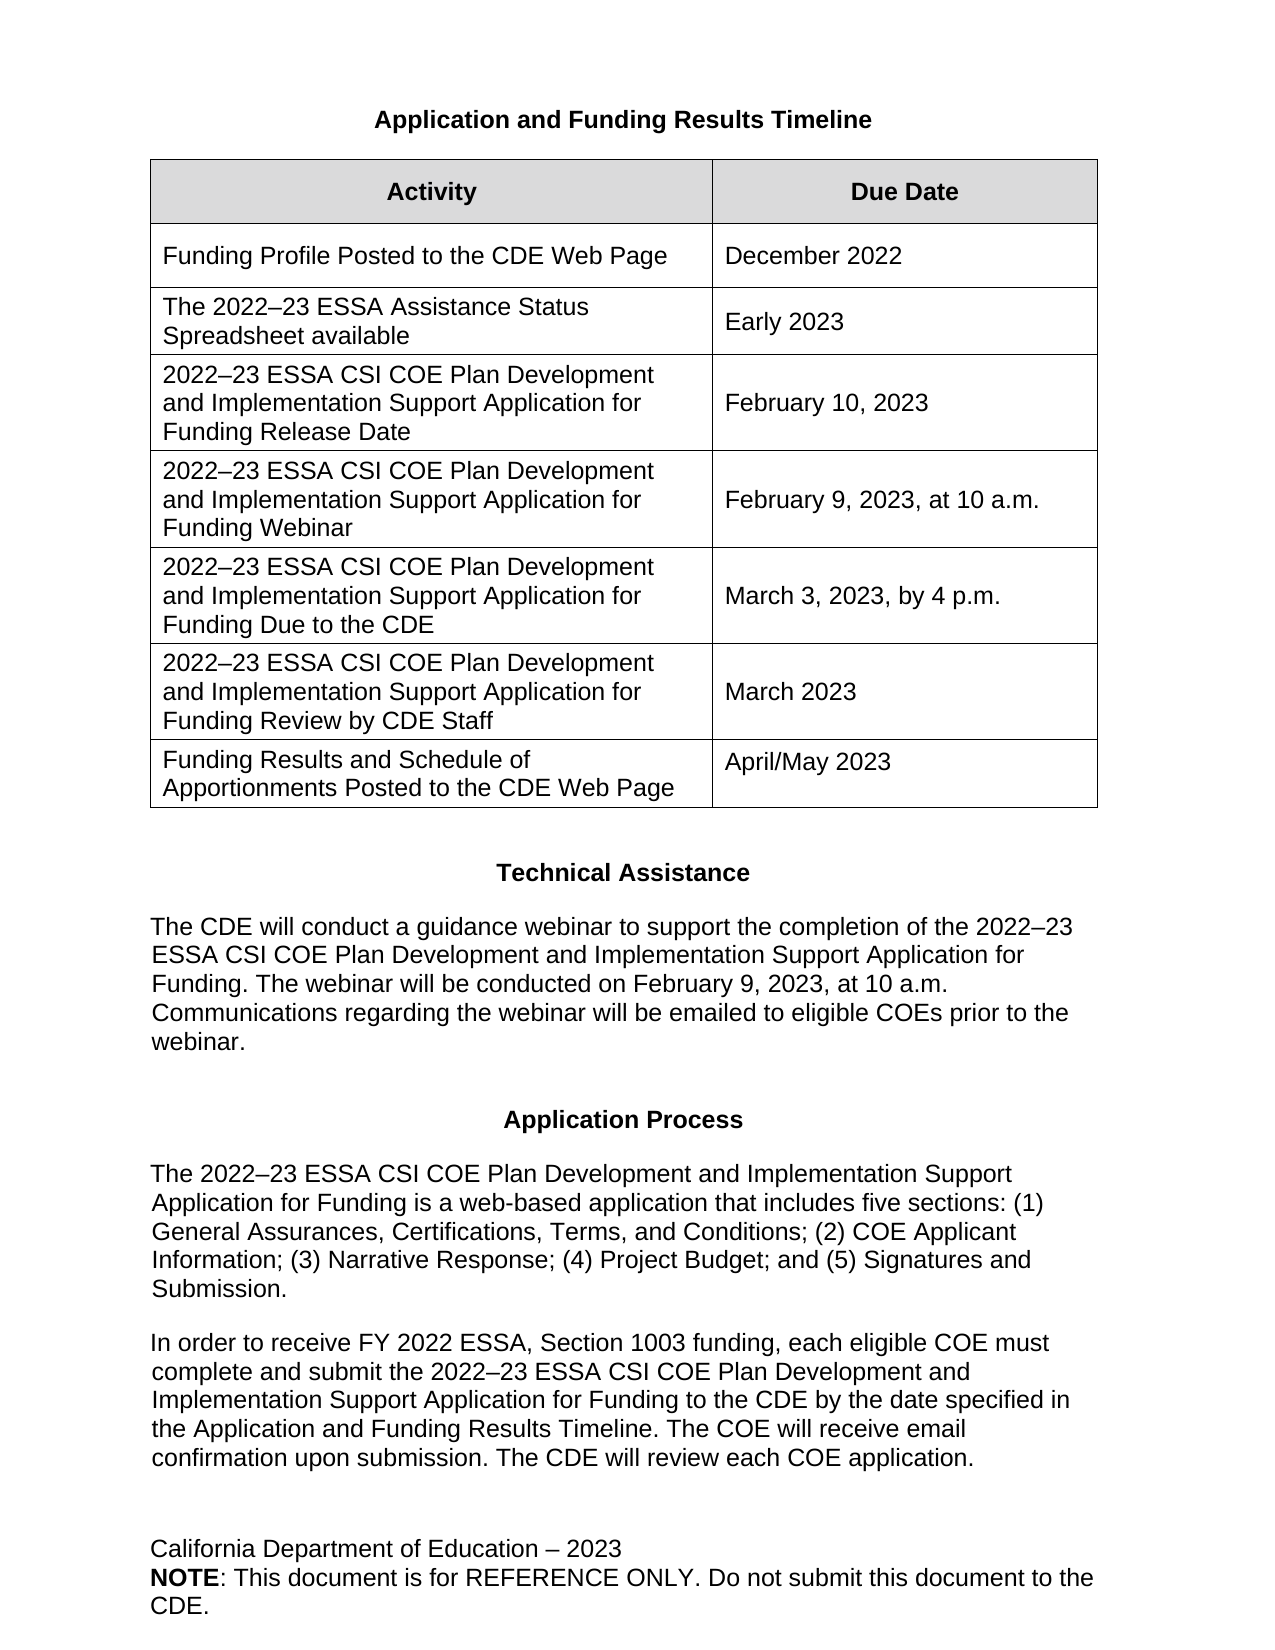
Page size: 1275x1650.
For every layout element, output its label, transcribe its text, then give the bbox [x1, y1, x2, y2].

table_cell Funding Results and Schedule of Apportionments Posted to the CDE Web Page [151, 740, 712, 807]
table_cell March 2023 [713, 644, 1097, 739]
table_cell February 9, 2023, at 10 a.m. [713, 451, 1097, 547]
table_cell February 10, 2023 [713, 355, 1097, 450]
subtitle Application and Funding Results Timeline [150, 105, 1096, 134]
table_cell 2022–23 ESSA CSI COE Plan Development and Implementation Support Application for Funding Review by CDE Staff [151, 644, 712, 739]
table_header Activity [151, 160, 712, 223]
text The 2022–23 ESSA CSI COE Plan Development and Implementation Support Application for Funding is a web-based application that includes five sections: (1) General Assurances, Certifications, Terms, and Conditions; (2) COE Applicant Information; (3) Narrative Response; (4) Project Budget; and (5) Signatures and Submission. [150, 1159, 1096, 1303]
subtitle Application Process [150, 1105, 1096, 1134]
table_cell 2022–23 ESSA CSI COE Plan Development and Implementation Support Application for Funding Release Date [151, 355, 712, 450]
table_cell Early 2023 [713, 288, 1097, 354]
table_cell 2022–23 ESSA CSI COE Plan Development and Implementation Support Application for Funding Due to the CDE [151, 548, 712, 643]
table_cell The 2022–23 ESSA Assistance Status Spreadsheet available [151, 288, 712, 354]
table_cell 2022–23 ESSA CSI COE Plan Development and Implementation Support Application for Funding Webinar [151, 451, 712, 547]
subtitle Technical Assistance [150, 858, 1096, 886]
table_cell Funding Profile Posted to the CDE Web Page [151, 224, 712, 287]
text In order to receive FY 2022 ESSA, Section 1003 funding, each eligible COE must complete and submit the 2022–23 ESSA CSI COE Plan Development and Implementation Support Application for Funding to the CDE by the date specified in the Application and Funding Results Timeline. The COE will receive email confirmation upon submission. The CDE will review each COE application. [150, 1328, 1096, 1471]
table_cell December 2022 [713, 224, 1097, 287]
table_cell April/May 2023 [713, 740, 1097, 807]
text The CDE will conduct a guidance webinar to support the completion of the 2022–23 ESSA CSI COE Plan Development and Implementation Support Application for Funding. The webinar will be conducted on February 9, 2023, at 10 a.m. Communications regarding the webinar will be emailed to eligible COEs prior to the webinar. [150, 911, 1096, 1055]
table_cell March 3, 2023, by 4 p.m. [713, 548, 1097, 643]
table_header Due Date [713, 160, 1097, 223]
